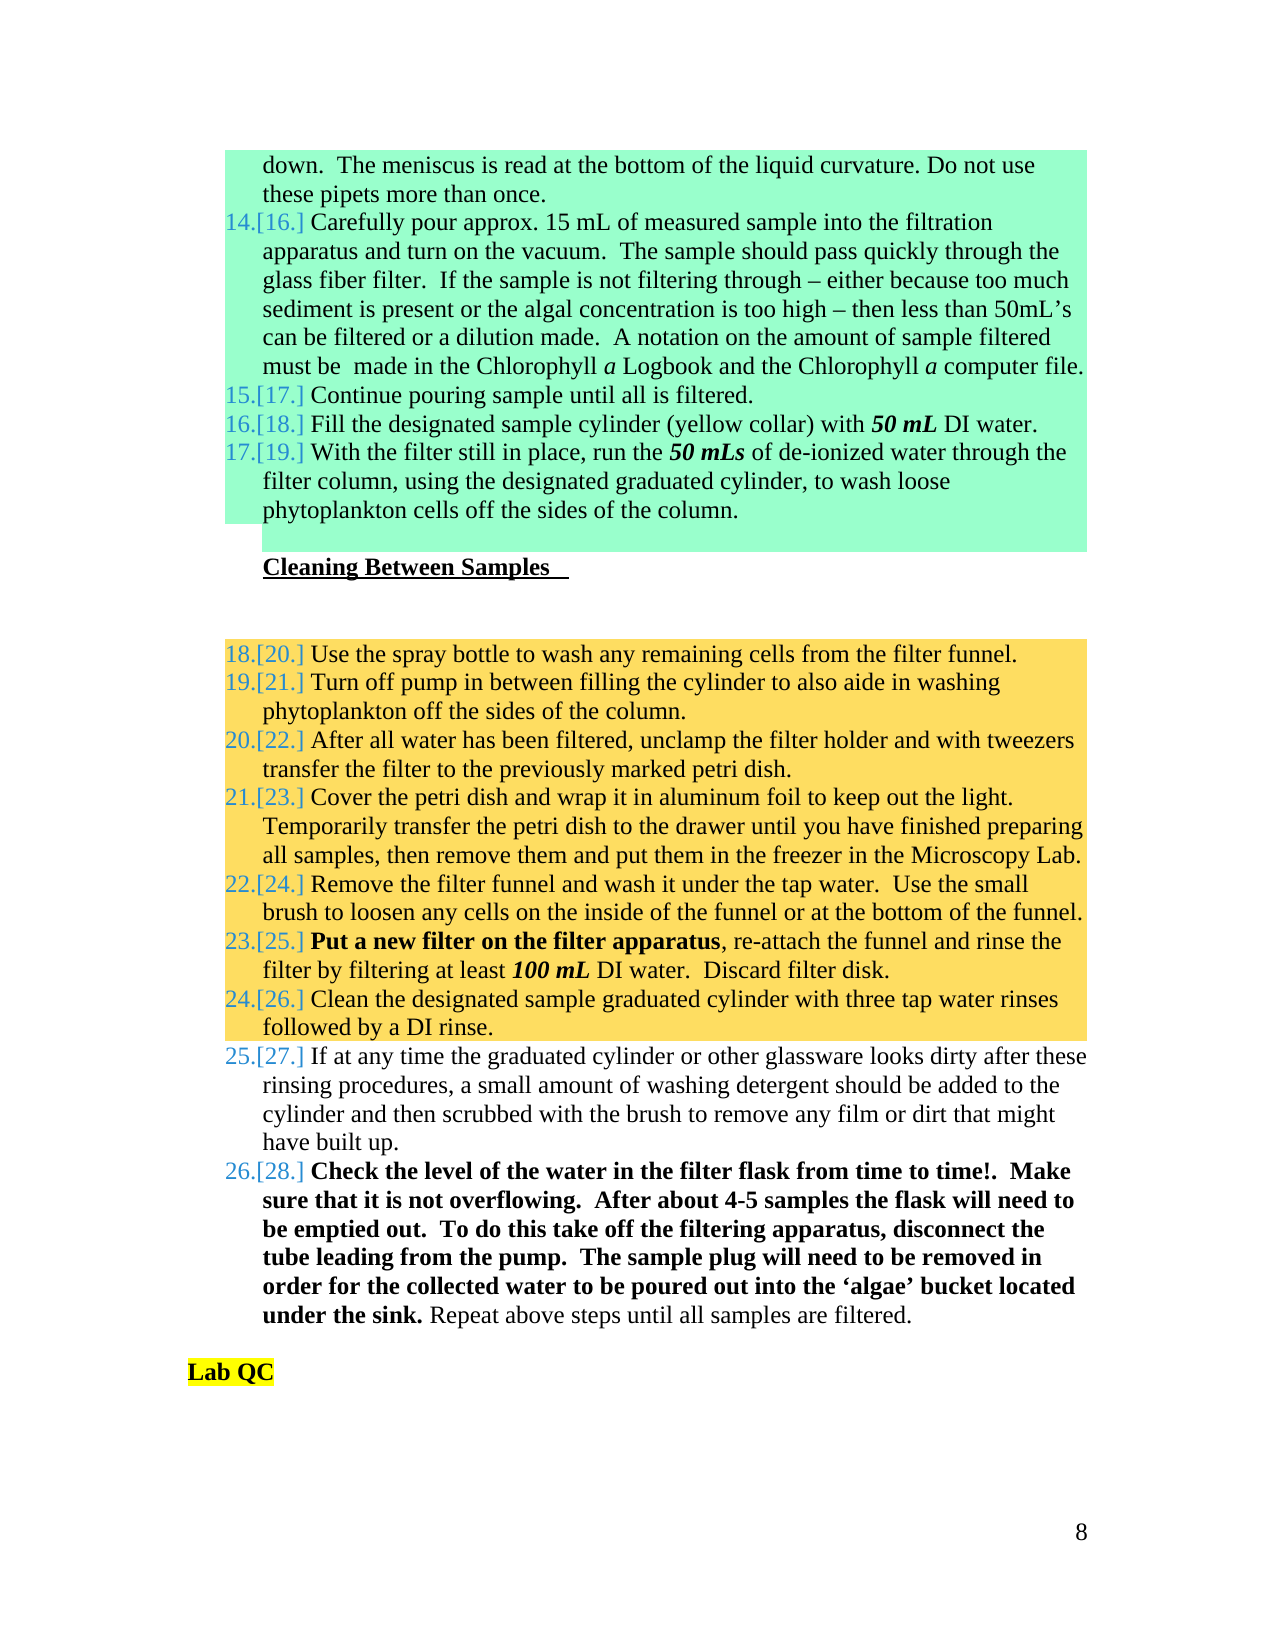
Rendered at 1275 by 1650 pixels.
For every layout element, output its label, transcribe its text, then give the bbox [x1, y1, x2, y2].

list Use the spray bottle to wash any remaining cells from the filter funnel. [225, 639, 1087, 667]
text Cleaning Between Samples [262, 552, 1087, 581]
list If at any time the graduated cylinder or other glassware looks dirty after these rinsing procedures, a small amount of washing detergent should be added to the cylinder and then scrubbed with the brush to remove any film or dirt that might have built up. [225, 1041, 1087, 1156]
list Clean the designated sample graduated cylinder with three tap water rinses followed by a DI rinse. [225, 984, 1087, 1041]
list Check the level of the water in the filter flask from time to time!. Make sure that it is not overflowing. After about 4-5 samples the flask will need to be emptied out. To do this take off the filtering apparatus, disconnect the tube leading from the pump. The sample plug will need to be removed in order for the collected water to be poured out into the ‘algae’ bucket located under the sink. Repeat above steps until all samples are filtered. [225, 1156, 1087, 1329]
list Continue pouring sample until all is filtered. [225, 380, 1087, 409]
list Remove the filter funnel and wash it under the tap water. Use the small brush to loosen any cells on the inside of the funnel or at the bottom of the funnel. [225, 869, 1087, 926]
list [225, 150, 1087, 207]
list Fill the designated sample cylinder (yellow collar) with 50 mL DI water. [225, 409, 1087, 437]
list Cover the petri dish and wrap it in aluminum foil to keep out the light. Temporarily transfer the petri dish to the drawer until you have finished preparing all samples, then remove them and put them in the freezer in the Microscopy Lab. [225, 782, 1087, 869]
list Carefully pour approx. 15 mL of measured sample into the filtration apparatus and turn on the vacuum. The sample should pass quickly through the glass fiber filter. If the sample is not filtering through – either because too much sediment is present or the algal concentration is too high – then less than 50mL’s can be filtered or a dilution made. A notation on the amount of sample filtered must be made in the Chlorophyll a Logbook and the Chlorophyll a computer file. [225, 207, 1087, 380]
list After all water has been filtered, unclamp the filter holder and with tweezers transfer the filter to the previously marked petri dish. [225, 725, 1087, 782]
list Turn off pump in between filling the cylinder to also aide in washing phytoplankton off the sides of the column. [225, 667, 1087, 725]
list With the filter still in place, run the 50 mLs of de-ionized water through the filter column, using the designated graduated cylinder, to wash loose phytoplankton cells off the sides of the column. [225, 437, 1087, 524]
text Lab QC [187, 1357, 1087, 1386]
list Put a new filter on the filter apparatus, re-attach the funnel and rinse the filter by filtering at least 100 mL DI water. Discard filter disk. [225, 926, 1087, 984]
